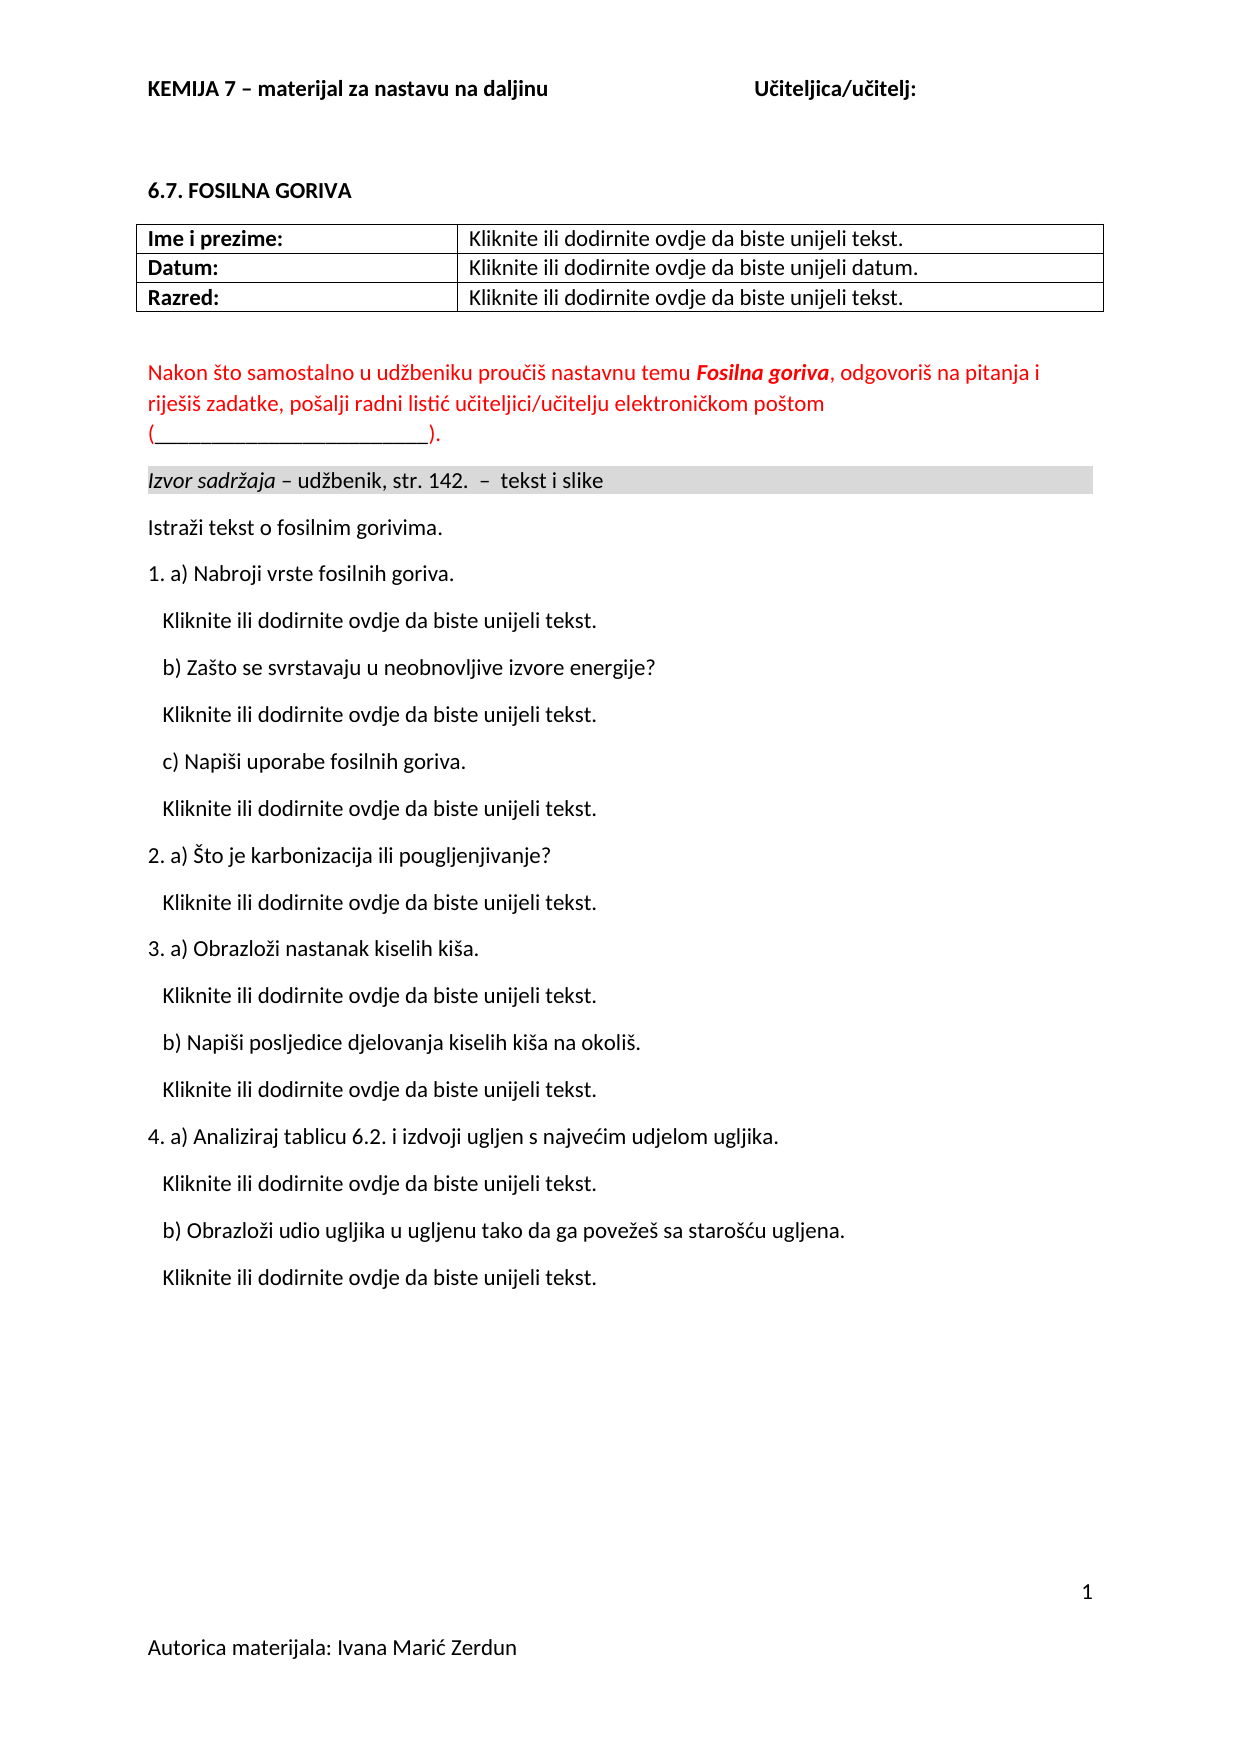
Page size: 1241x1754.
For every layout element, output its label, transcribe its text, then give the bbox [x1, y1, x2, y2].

text Izvor sadržaja – udžbenik, str. 142. – tekst i slike [148, 466, 1093, 494]
text c) Napiši uporabe fosilnih goriva. [162, 747, 1093, 775]
text 3. a) Obrazloži nastanak kiselih kiša. [148, 934, 1093, 963]
text 4. a) Analiziraj tablicu 6.2. i izdvoji ugljen s najvećim udjelom ugljika. [148, 1122, 1093, 1150]
text b) Napiši posljedice djelovanja kiselih kiša na okoliš. [162, 1028, 1093, 1056]
table_header Ime i prezime: [137, 225, 457, 252]
text 1. a) Nabroji vrste fosilnih goriva. [148, 559, 1093, 588]
text Nakon što samostalno u udžbeniku proučiš nastavnu temu Fosilna goriva, odgovoriš na pitanja i riješiš zadatke, pošalji radni listić učiteljici/učitelju elektroničkom poštom (________________________). [148, 358, 1093, 447]
table_cell Datum: [137, 254, 457, 282]
text Istraži tekst o fosilnim gorivima. [148, 513, 1093, 541]
text b) Obrazloži udio ugljika u ugljenu tako da ga povežeš sa starošću ugljena. [162, 1216, 1093, 1244]
table_cell Razred: [137, 283, 457, 311]
text 6.7. FOSILNA GORIVA [148, 177, 1093, 204]
text b) Zašto se svrstavaju u neobnovljive izvore energije? [162, 653, 1093, 681]
text 2. a) Što je karbonizacija ili pougljenjivanje? [148, 841, 1093, 869]
